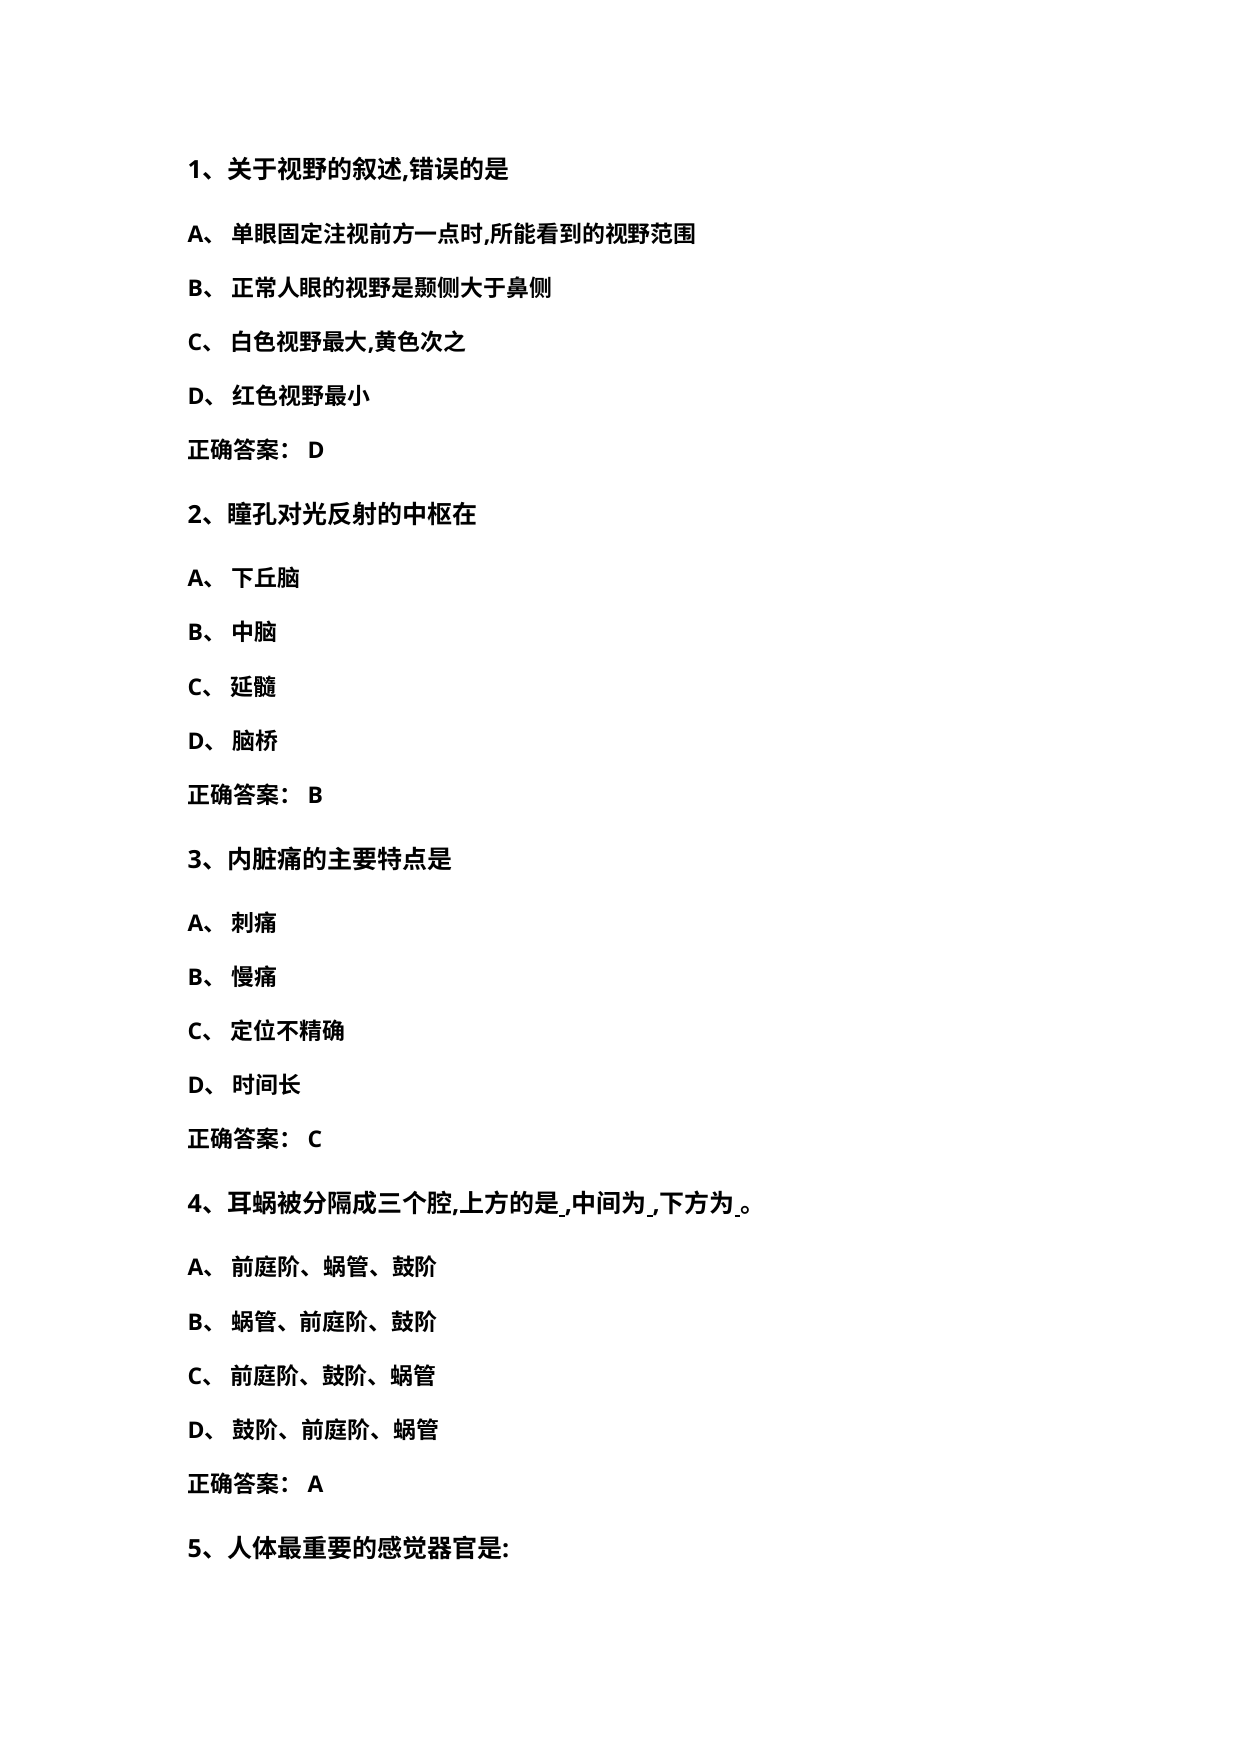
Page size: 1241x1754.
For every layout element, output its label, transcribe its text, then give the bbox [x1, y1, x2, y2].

text 正确答案： A [187, 1466, 1053, 1499]
text 正确答案： D [187, 432, 1053, 465]
text 1、关于视野的叙述,错误的是 [187, 150, 1053, 186]
text C、 定位不精确 [187, 1013, 1053, 1046]
text A、 刺痛 [187, 904, 1053, 938]
text B、 正常人眼的视野是颞侧大于鼻侧 [187, 269, 1053, 303]
text C、 延髓 [187, 668, 1053, 702]
text D、 时间长 [187, 1067, 1053, 1100]
text C、 白色视野最大,黄色次之 [187, 324, 1053, 357]
text B、 慢痛 [187, 959, 1053, 992]
text C、 前庭阶、鼓阶、蜗管 [187, 1357, 1053, 1391]
text A、 单眼固定注视前方一点时,所能看到的视野范围 [187, 215, 1053, 249]
text D、 红色视野最小 [187, 378, 1053, 411]
text D、 鼓阶、前庭阶、蜗管 [187, 1412, 1053, 1445]
text 正确答案： C [187, 1121, 1053, 1154]
text 正确答案： B [187, 777, 1053, 810]
text 3、内脏痛的主要特点是 [187, 839, 1053, 875]
text B、 蜗管、前庭阶、鼓阶 [187, 1303, 1053, 1337]
text 2、瞳孔对光反射的中枢在 [187, 494, 1053, 531]
text 4、耳蜗被分隔成三个腔,上方的是 ,中间为 ,下方为 。 [187, 1184, 1053, 1220]
text B、 中脑 [187, 614, 1053, 647]
text 5、人体最重要的感觉器官是: [187, 1528, 1053, 1564]
text A、 下丘脑 [187, 560, 1053, 593]
text A、 前庭阶、蜗管、鼓阶 [187, 1249, 1053, 1282]
text D、 脑桥 [187, 722, 1053, 756]
